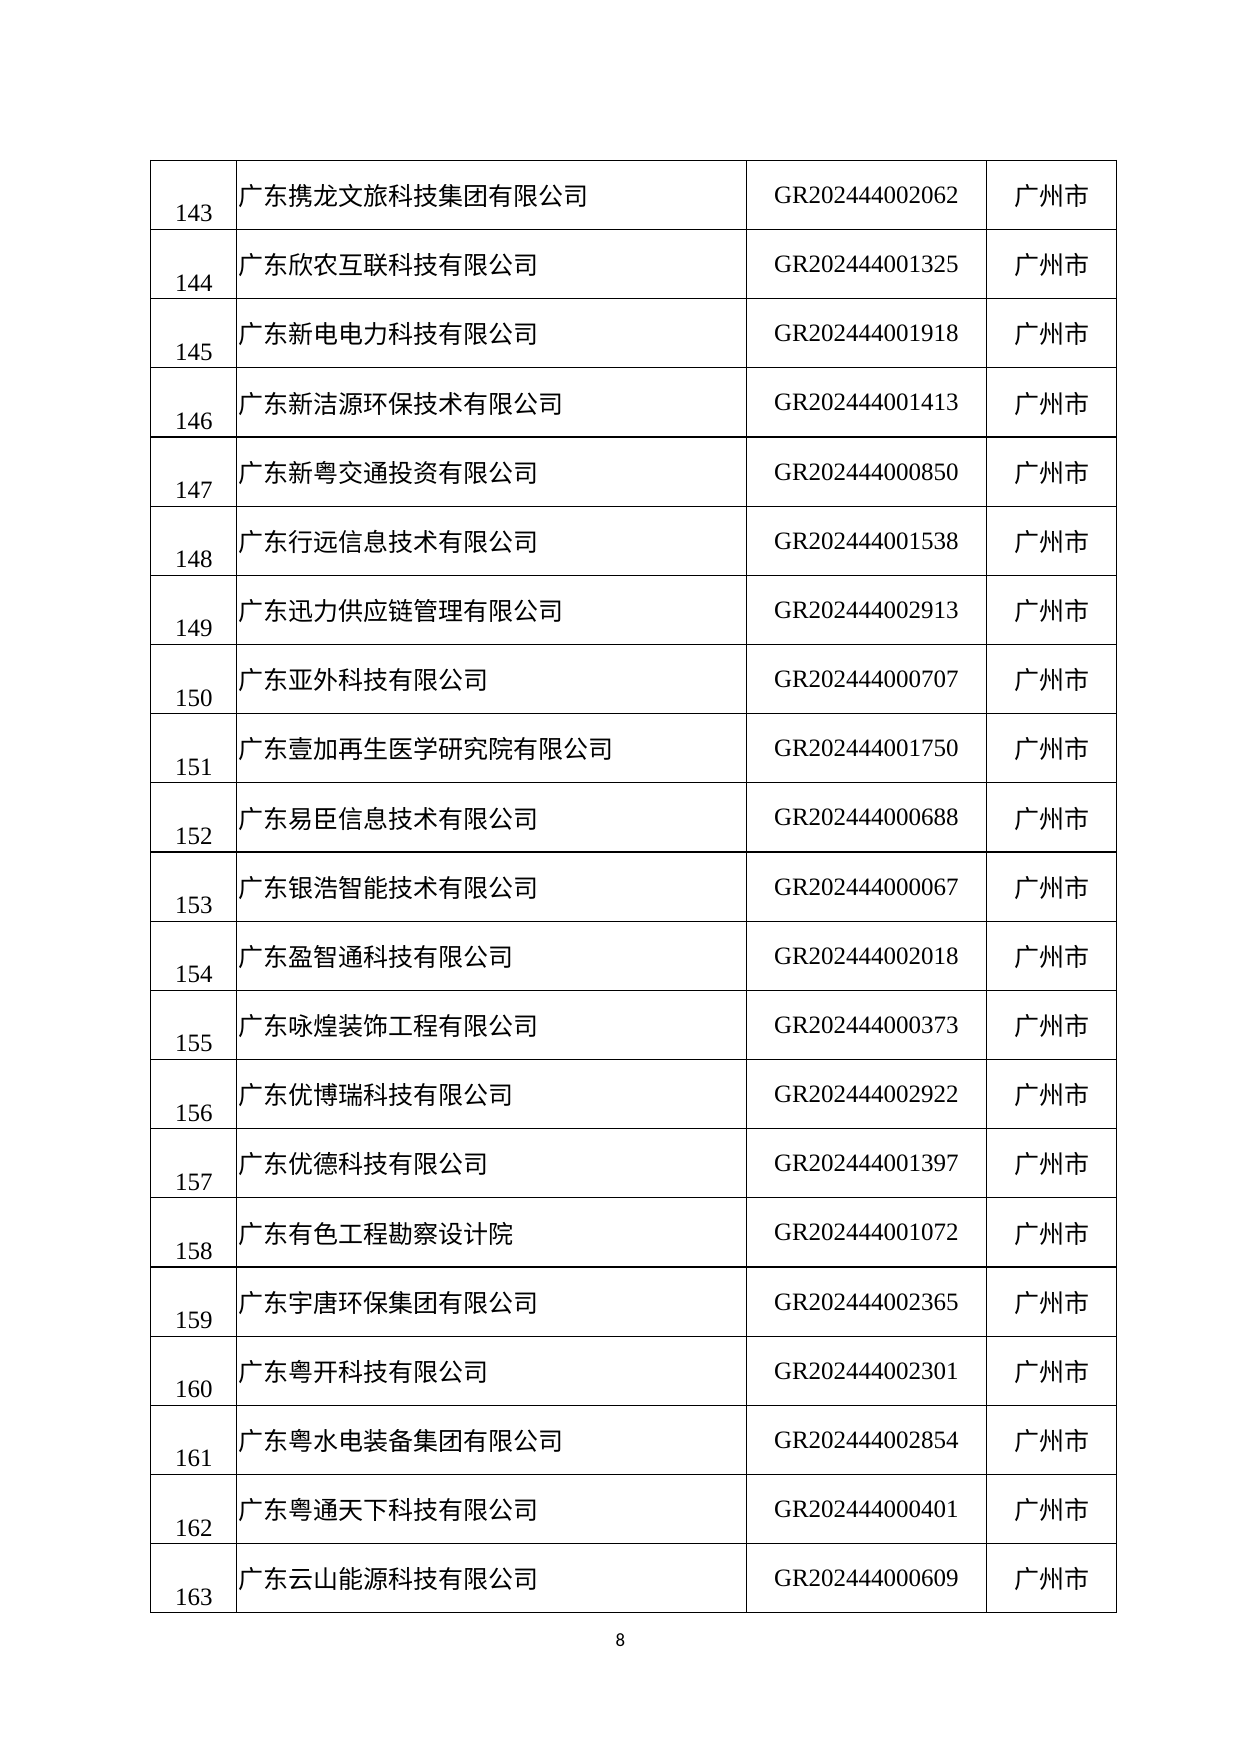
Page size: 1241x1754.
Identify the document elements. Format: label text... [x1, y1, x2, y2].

table_cell 广东粤通天下科技有限公司 [237, 1475, 746, 1543]
table_cell 147 [151, 438, 236, 506]
table_cell 160 [151, 1337, 236, 1405]
table_cell 广州市 [987, 1337, 1116, 1405]
table_cell 163 [151, 1544, 236, 1612]
table_cell 广州市 [987, 230, 1116, 298]
table_cell 广东优德科技有限公司 [237, 1129, 746, 1197]
table_cell 广州市 [987, 991, 1116, 1059]
table_cell GR202444001325 [747, 230, 986, 298]
table_cell GR202444000609 [747, 1544, 986, 1612]
table_cell 158 [151, 1198, 236, 1266]
table_cell 156 [151, 1060, 236, 1128]
table_cell 151 [151, 714, 236, 782]
table_cell 161 [151, 1406, 236, 1474]
table_cell GR202444000067 [747, 853, 986, 921]
table_cell GR202444001072 [747, 1198, 986, 1266]
table_cell 广州市 [987, 1129, 1116, 1197]
table_cell GR202444000373 [747, 991, 986, 1059]
table_cell 149 [151, 576, 236, 644]
table_cell 广州市 [987, 299, 1116, 367]
table_cell 广东盈智通科技有限公司 [237, 922, 746, 990]
table_cell 广东银浩智能技术有限公司 [237, 853, 746, 921]
table_cell 广州市 [987, 714, 1116, 782]
table_cell 143 [151, 161, 236, 229]
table_cell 广东宇唐环保集团有限公司 [237, 1268, 746, 1336]
table_cell 155 [151, 991, 236, 1059]
table_cell 153 [151, 853, 236, 921]
table_cell 广州市 [987, 645, 1116, 713]
table_cell 154 [151, 922, 236, 990]
table_cell GR202444002018 [747, 922, 986, 990]
table_cell GR202444002301 [747, 1337, 986, 1405]
table_cell 广东新电电力科技有限公司 [237, 299, 746, 367]
table_cell 广州市 [987, 368, 1116, 436]
table_cell GR202444002854 [747, 1406, 986, 1474]
table_cell GR202444002365 [747, 1268, 986, 1336]
table_cell 144 [151, 230, 236, 298]
table_cell 广东咏煌装饰工程有限公司 [237, 991, 746, 1059]
table_cell 广东壹加再生医学研究院有限公司 [237, 714, 746, 782]
table_cell 广东迅力供应链管理有限公司 [237, 576, 746, 644]
table_cell GR202444000707 [747, 645, 986, 713]
table_cell 广东有色工程勘察设计院 [237, 1198, 746, 1266]
table_cell 145 [151, 299, 236, 367]
table_cell 广东行远信息技术有限公司 [237, 507, 746, 575]
table_cell GR202444000688 [747, 783, 986, 851]
table_cell 159 [151, 1268, 236, 1336]
table_cell 157 [151, 1129, 236, 1197]
table_cell 广东欣农互联科技有限公司 [237, 230, 746, 298]
table_cell 广州市 [987, 1406, 1116, 1474]
table_cell 广东易臣信息技术有限公司 [237, 783, 746, 851]
table_cell 广州市 [987, 1060, 1116, 1128]
table_cell 广州市 [987, 1475, 1116, 1543]
table_cell 162 [151, 1475, 236, 1543]
table_cell 广州市 [987, 1198, 1116, 1266]
table_cell GR202444001413 [747, 368, 986, 436]
table_cell 广东新粤交通投资有限公司 [237, 438, 746, 506]
table_cell 广州市 [987, 1544, 1116, 1612]
table_cell 广州市 [987, 1268, 1116, 1336]
table_cell 广东粤开科技有限公司 [237, 1337, 746, 1405]
table_cell 148 [151, 507, 236, 575]
table_cell 广州市 [987, 507, 1116, 575]
table_cell GR202444001750 [747, 714, 986, 782]
table_cell 152 [151, 783, 236, 851]
table_cell 广东携龙文旅科技集团有限公司 [237, 161, 746, 229]
table_cell GR202444001397 [747, 1129, 986, 1197]
table_cell 广东云山能源科技有限公司 [237, 1544, 746, 1612]
table_cell 150 [151, 645, 236, 713]
table_cell 广州市 [987, 576, 1116, 644]
table_cell 广州市 [987, 853, 1116, 921]
table_cell GR202444000850 [747, 438, 986, 506]
table_cell GR202444000401 [747, 1475, 986, 1543]
table_cell 广州市 [987, 922, 1116, 990]
table_cell 广州市 [987, 783, 1116, 851]
table_cell 广东优博瑞科技有限公司 [237, 1060, 746, 1128]
table_cell GR202444002922 [747, 1060, 986, 1128]
table_cell GR202444002913 [747, 576, 986, 644]
table_cell 146 [151, 368, 236, 436]
table_cell 广州市 [987, 161, 1116, 229]
table_cell GR202444001538 [747, 507, 986, 575]
table_cell 广东粤水电装备集团有限公司 [237, 1406, 746, 1474]
table_cell GR202444002062 [747, 161, 986, 229]
table_cell 广州市 [987, 438, 1116, 506]
table_cell GR202444001918 [747, 299, 986, 367]
table_cell 广东亚外科技有限公司 [237, 645, 746, 713]
table_cell 广东新洁源环保技术有限公司 [237, 368, 746, 436]
